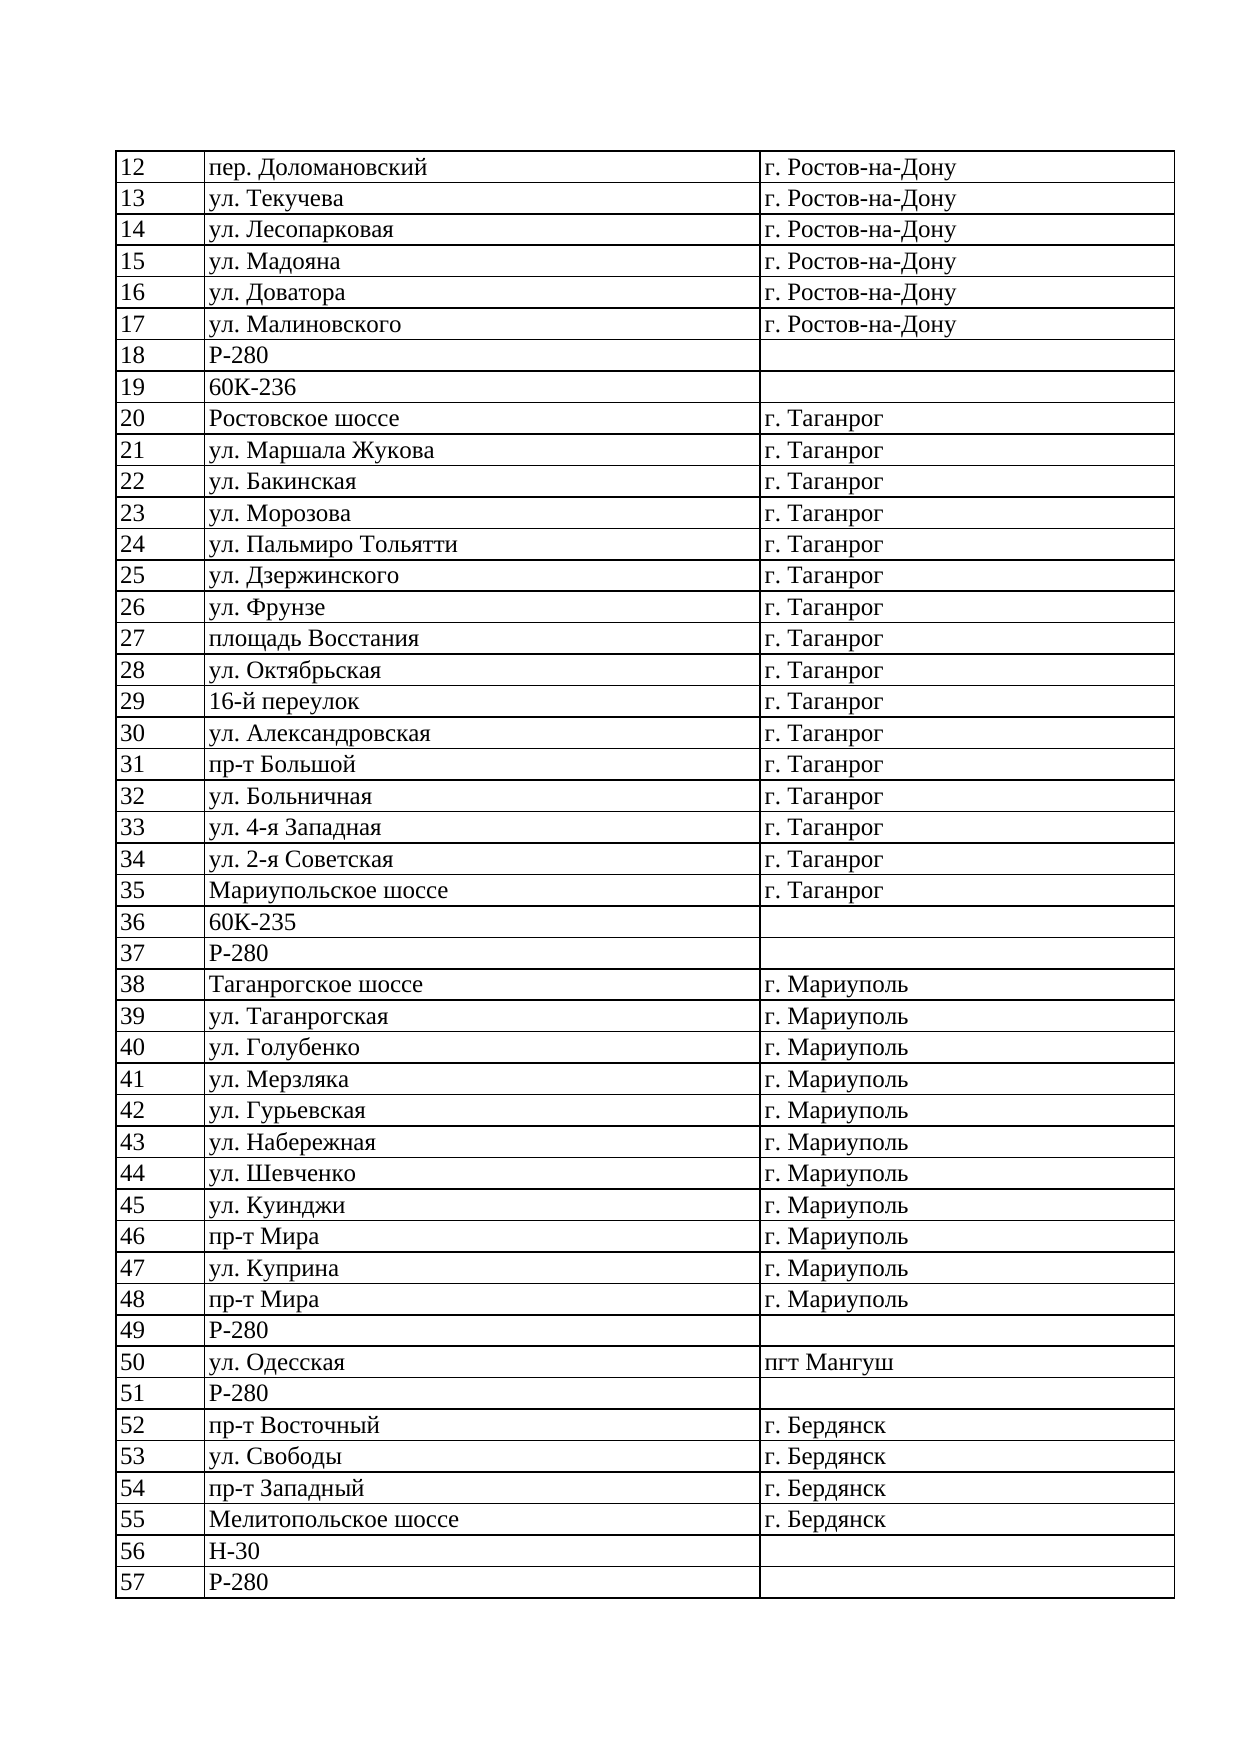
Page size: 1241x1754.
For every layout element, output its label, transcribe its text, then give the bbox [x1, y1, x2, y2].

table_cell г. Ростов-на-Дону [761, 246, 1174, 276]
table_cell 35 [117, 875, 204, 905]
table_cell Р-280 [205, 1316, 759, 1345]
table_cell 34 [117, 844, 204, 873]
table_cell ул. Шевченко [205, 1158, 759, 1188]
table_cell ул. Октябрьская [205, 655, 759, 685]
table_cell [761, 1536, 1174, 1566]
table_cell ул. Дзержинского [205, 561, 759, 590]
table_cell площадь Восстания [205, 623, 759, 653]
table_cell г. Ростов-на-Дону [761, 277, 1174, 307]
table_cell г. Ростов-на-Дону [761, 309, 1174, 339]
table_cell г. Бердянск [761, 1410, 1174, 1440]
table_cell Р-280 [205, 1378, 759, 1408]
table_cell 55 [117, 1504, 204, 1534]
table_cell [761, 907, 1174, 936]
table_cell пр-т Восточный [205, 1410, 759, 1440]
table_cell 60К-235 [205, 907, 759, 936]
table_cell 48 [117, 1284, 204, 1314]
table_cell 24 [117, 529, 204, 559]
table_cell г. Таганрог [761, 749, 1174, 779]
table_cell Таганрогское шоссе [205, 970, 759, 999]
table_cell Р-280 [205, 938, 759, 968]
table_cell ул. Больничная [205, 781, 759, 811]
table_cell пгт Мангуш [761, 1347, 1174, 1377]
table_cell ул. Куприна [205, 1253, 759, 1282]
table_cell г. Мариуполь [761, 970, 1174, 999]
table_cell г. Мариуполь [761, 1221, 1174, 1251]
table_cell 26 [117, 592, 204, 622]
table_cell 21 [117, 435, 204, 464]
table_cell 56 [117, 1536, 204, 1566]
table_cell 44 [117, 1158, 204, 1188]
table_cell г. Таганрог [761, 812, 1174, 842]
table_cell 32 [117, 781, 204, 811]
table_cell 51 [117, 1378, 204, 1408]
table_cell 27 [117, 623, 204, 653]
table_cell г. Таганрог [761, 781, 1174, 811]
table_cell г. Мариуполь [761, 1158, 1174, 1188]
table_cell ул. Пальмиро Тольятти [205, 529, 759, 559]
table_cell ул. Маршала Жукова [205, 435, 759, 464]
table_cell Р-280 [205, 340, 759, 370]
table_cell г. Таганрог [761, 466, 1174, 496]
table_cell ул. Одесская [205, 1347, 759, 1377]
table_cell 14 [117, 215, 204, 244]
table_cell 38 [117, 970, 204, 999]
table_cell 52 [117, 1410, 204, 1440]
table_cell ул. Малиновского [205, 309, 759, 339]
table_cell 16-й переулок [205, 686, 759, 716]
table_cell [761, 1316, 1174, 1345]
table_cell г. Ростов-на-Дону [761, 215, 1174, 244]
table_cell г. Мариуполь [761, 1001, 1174, 1031]
table_cell ул. 2-я Советская [205, 844, 759, 873]
table_cell пр-т Мира [205, 1221, 759, 1251]
table_cell Ростовское шоссе [205, 403, 759, 433]
table_cell г. Бердянск [761, 1441, 1174, 1471]
table_cell г. Мариуполь [761, 1253, 1174, 1282]
table_cell ул. Мерзляка [205, 1064, 759, 1094]
table_cell г. Мариуполь [761, 1064, 1174, 1094]
table_cell 18 [117, 340, 204, 370]
table_cell 45 [117, 1190, 204, 1219]
table_cell 47 [117, 1253, 204, 1282]
table_cell [761, 938, 1174, 968]
table_cell 19 [117, 372, 204, 402]
table_cell ул. Куинджи [205, 1190, 759, 1219]
table_cell ул. 4-я Западная [205, 812, 759, 842]
table_cell г. Таганрог [761, 844, 1174, 873]
table_cell 40 [117, 1032, 204, 1062]
table_cell 54 [117, 1473, 204, 1503]
table_cell ул. Морозова [205, 498, 759, 527]
table_cell [761, 1378, 1174, 1408]
table_cell ул. Текучева [205, 183, 759, 213]
table_cell ул. Свободы [205, 1441, 759, 1471]
table_cell 46 [117, 1221, 204, 1251]
table_cell 39 [117, 1001, 204, 1031]
table_cell ул. Гурьевская [205, 1095, 759, 1125]
table_cell 31 [117, 749, 204, 779]
table_cell г. Ростов-на-Дону [761, 183, 1174, 213]
table_cell 17 [117, 309, 204, 339]
table_cell г. Таганрог [761, 623, 1174, 653]
table_cell г. Таганрог [761, 435, 1174, 464]
table_cell 25 [117, 561, 204, 590]
table_cell пр-т Западный [205, 1473, 759, 1503]
table_cell ул. Таганрогская [205, 1001, 759, 1031]
table_cell Н-30 [205, 1536, 759, 1566]
table_cell 50 [117, 1347, 204, 1377]
table_cell ул. Мадояна [205, 246, 759, 276]
table_cell г. Таганрог [761, 686, 1174, 716]
table_cell 22 [117, 466, 204, 496]
table_cell г. Бердянск [761, 1504, 1174, 1534]
table_cell 30 [117, 718, 204, 748]
table_cell 13 [117, 183, 204, 213]
table_cell 42 [117, 1095, 204, 1125]
table_cell г. Мариуполь [761, 1095, 1174, 1125]
table_cell 29 [117, 686, 204, 716]
table_cell г. Ростов-на-Дону [761, 152, 1174, 181]
table_cell г. Таганрог [761, 655, 1174, 685]
table_cell г. Мариуполь [761, 1284, 1174, 1314]
table_cell [761, 1567, 1174, 1597]
table_cell г. Таганрог [761, 529, 1174, 559]
table_cell Мелитопольское шоссе [205, 1504, 759, 1534]
table_cell 20 [117, 403, 204, 433]
table_cell 53 [117, 1441, 204, 1471]
table_cell г. Мариуполь [761, 1190, 1174, 1219]
table_cell 23 [117, 498, 204, 527]
table_cell г. Таганрог [761, 718, 1174, 748]
table_cell Р-280 [205, 1567, 759, 1597]
table_cell [761, 372, 1174, 402]
table_cell г. Бердянск [761, 1473, 1174, 1503]
table_cell 43 [117, 1127, 204, 1157]
table_cell ул. Александровская [205, 718, 759, 748]
table_cell ул. Фрунзе [205, 592, 759, 622]
table_cell 37 [117, 938, 204, 968]
table_cell ул. Лесопарковая [205, 215, 759, 244]
table_cell 41 [117, 1064, 204, 1094]
table_cell ул. Голубенко [205, 1032, 759, 1062]
table_cell 28 [117, 655, 204, 685]
table_cell 33 [117, 812, 204, 842]
table_cell [761, 340, 1174, 370]
table_cell 60К-236 [205, 372, 759, 402]
table_cell 16 [117, 277, 204, 307]
table_cell ул. Набережная [205, 1127, 759, 1157]
table_cell г. Таганрог [761, 875, 1174, 905]
table_cell 12 [117, 152, 204, 181]
table_cell г. Мариуполь [761, 1032, 1174, 1062]
table_cell г. Таганрог [761, 403, 1174, 433]
table_cell 15 [117, 246, 204, 276]
table_cell ул. Бакинская [205, 466, 759, 496]
table_cell пер. Доломановский [205, 152, 759, 181]
table_cell г. Мариуполь [761, 1127, 1174, 1157]
table_cell г. Таганрог [761, 561, 1174, 590]
table_cell пр-т Мира [205, 1284, 759, 1314]
table_cell ул. Доватора [205, 277, 759, 307]
table_cell 49 [117, 1316, 204, 1345]
table_cell пр-т Большой [205, 749, 759, 779]
table_cell г. Таганрог [761, 498, 1174, 527]
table_cell г. Таганрог [761, 592, 1174, 622]
table_cell 57 [117, 1567, 204, 1597]
table_cell Мариупольское шоссе [205, 875, 759, 905]
table_cell 36 [117, 907, 204, 936]
